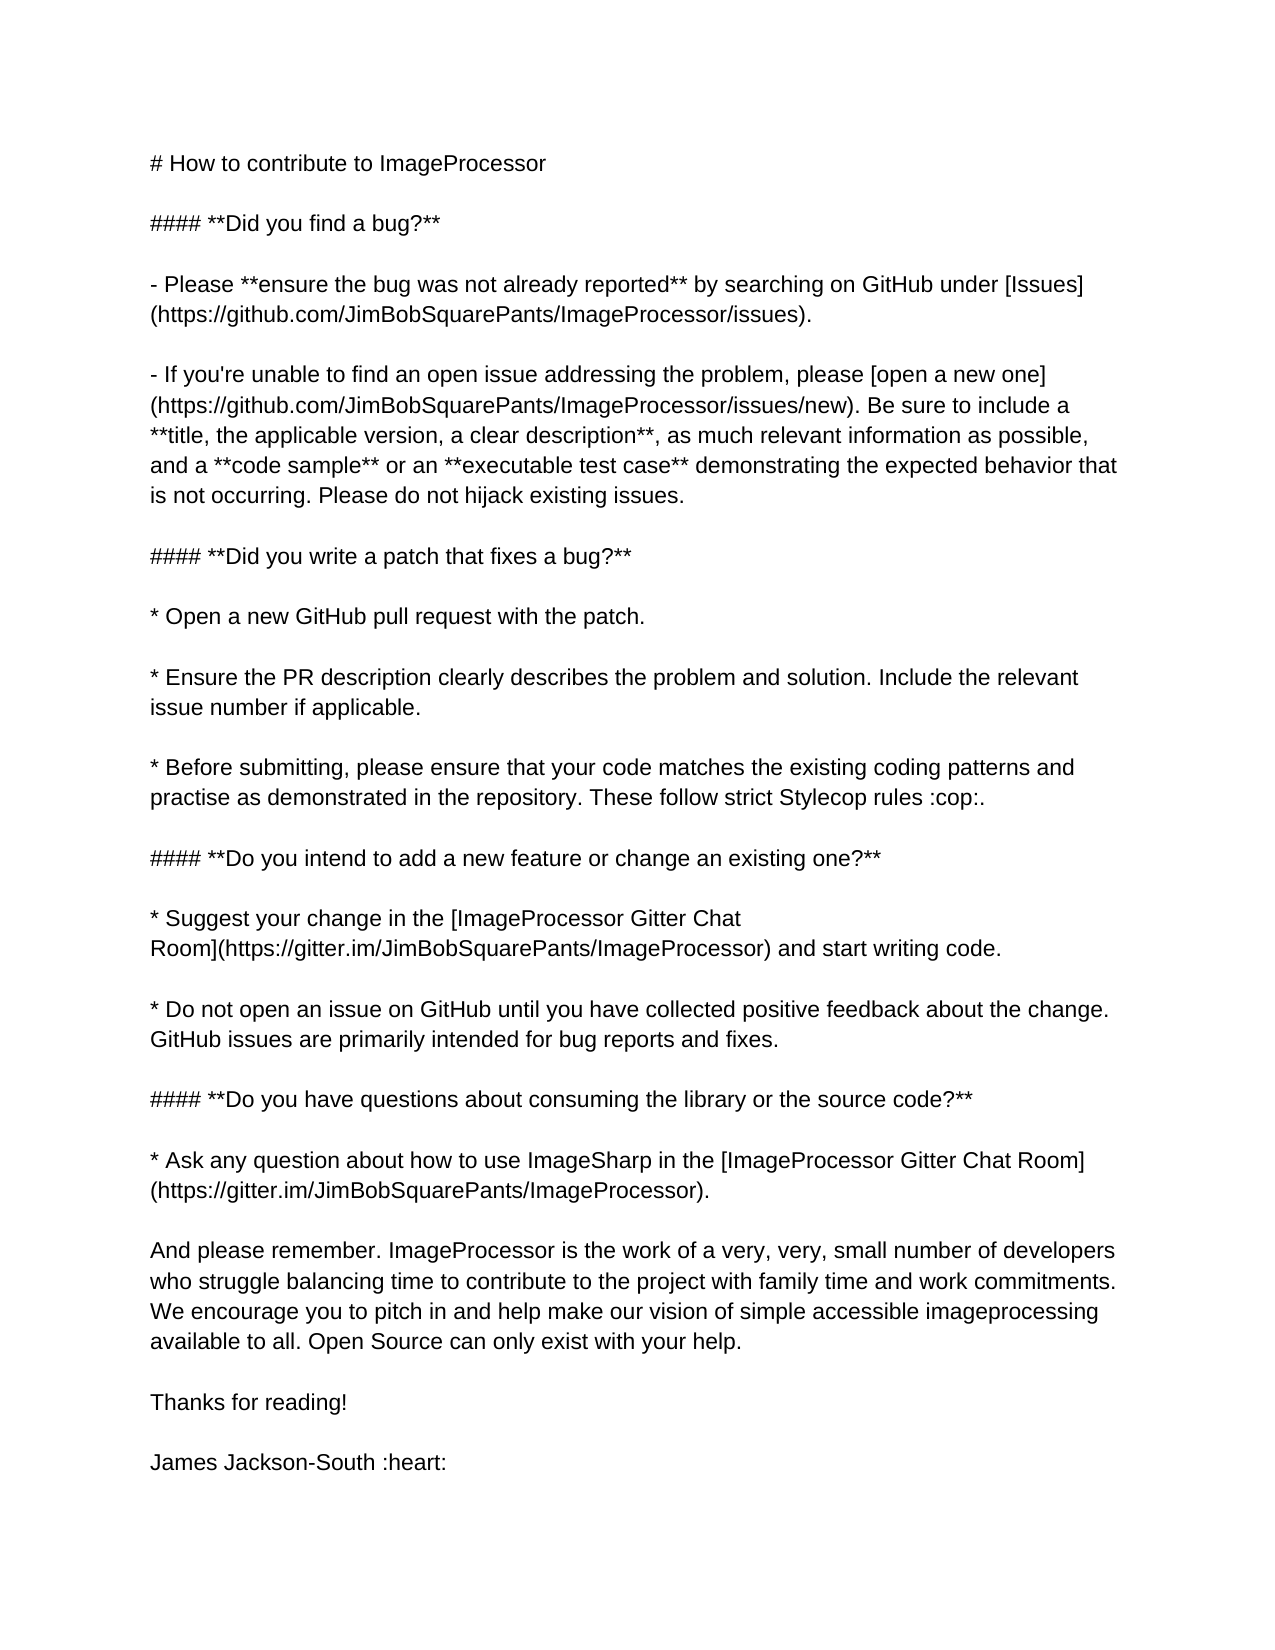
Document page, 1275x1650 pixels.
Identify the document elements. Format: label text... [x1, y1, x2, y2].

text And please remember. ImageProcessor is the work of a very, very, small number of developers who struggle balancing time to contribute to the project with family time and work commitments. We encourage you to pitch in and help make our vision of simple accessible imageprocessing available to all. Open Source can only exist with your help. [150, 1237, 1125, 1354]
text * Before submitting, please ensure that your code matches the existing coding patterns and practise as demonstrated in the repository. These follow strict Stylecop rules :cop:. [150, 754, 1125, 811]
text * Open a new GitHub pull request with the patch. [150, 603, 1125, 629]
text * Ensure the PR description clearly describes the problem and solution. Include the relevant issue number if applicable. [150, 663, 1125, 720]
text #### **Did you find a bug?** [150, 210, 1125, 237]
text * Suggest your change in the [ImageProcessor Gitter Chat Room](https://gitter.im/JimBobSquarePants/ImageProcessor) and start writing code. [150, 905, 1125, 962]
text # How to contribute to ImageProcessor [150, 150, 1125, 176]
text #### **Did you write a patch that fixes a bug?** [150, 543, 1125, 569]
text - If you're unable to find an open issue addressing the problem, please [open a new one](https://github.com/JimBobSquarePants/ImageProcessor/issues/new). Be sure to include a **title, the applicable version, a clear description**, as much relevant information as possible, and a **code sample** or an **executable test case** demonstrating the expected behavior that is not occurring. Please do not hijack existing issues. [150, 361, 1125, 509]
text - Please **ensure the bug was not already reported** by searching on GitHub under [Issues](https://github.com/JimBobSquarePants/ImageProcessor/issues). [150, 271, 1125, 327]
text #### **Do you intend to add a new feature or change an existing one?** [150, 845, 1125, 871]
text #### **Do you have questions about consuming the library or the source code?** [150, 1086, 1125, 1113]
text * Ask any question about how to use ImageSharp in the [ImageProcessor Gitter Chat Room](https://gitter.im/JimBobSquarePants/ImageProcessor). [150, 1147, 1125, 1203]
text * Do not open an issue on GitHub until you have collected positive feedback about the change. GitHub issues are primarily intended for bug reports and fixes. [150, 996, 1125, 1052]
text James Jackson-South :heart: [150, 1449, 1125, 1475]
text Thanks for reading! [150, 1388, 1125, 1415]
